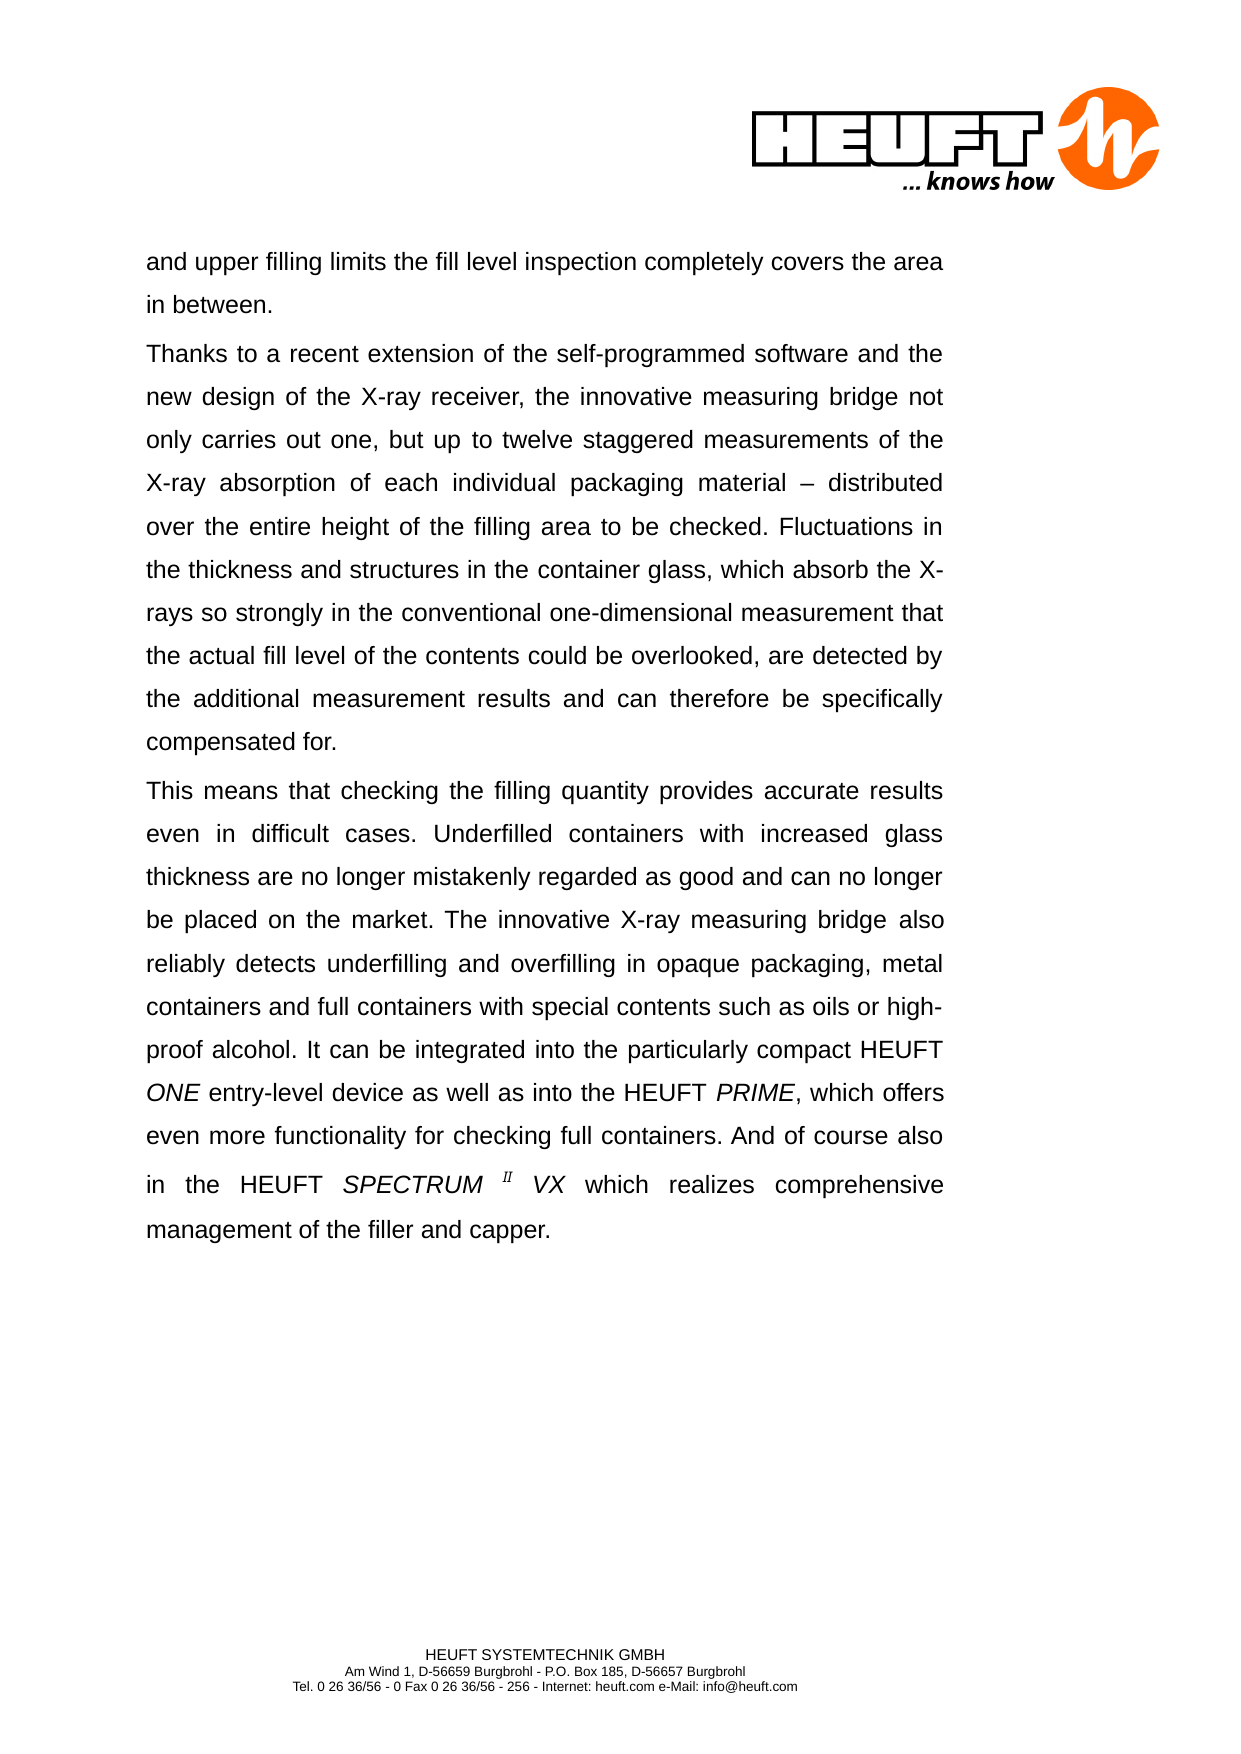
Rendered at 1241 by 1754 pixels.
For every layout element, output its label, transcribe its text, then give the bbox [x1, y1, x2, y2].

text This means that checking the filling quantity provides accurate results even in difficult cases. Underfilled containers with increased glass thickness are no longer mistakenly regarded as good and can no longer be placed on the market. The innovative X-ray measuring bridge also reliably detects underfilling and overfilling in opaque packaging, metal containers and full containers with special contents such as oils or high-proof alcohol. It can be integrated into the particularly compact HEUFT ONE entry-level device as well as into the HEUFT PRIME, which offers even more functionality for checking full containers. And of course also in the HEUFT SPECTRUM II VX which realizes comprehensive management of the filler and capper. [146, 776, 944, 1244]
text Thanks to a recent extension of the self-programmed software and the new design of the X-ray receiver, the innovative measuring bridge not only carries out one, but up to twelve staggered measurements of the X-ray absorption of each individual packaging material – distributed over the entire height of the filling area to be checked. Fluctuations in the thickness and structures in the container glass, which absorb the X-rays so strongly in the conventional one-dimensional measurement that the actual fill level of the contents could be overlooked, are detected by the additional measurement results and can therefore be specifically compensated for. [146, 339, 944, 756]
picture [118, 75, 1181, 202]
